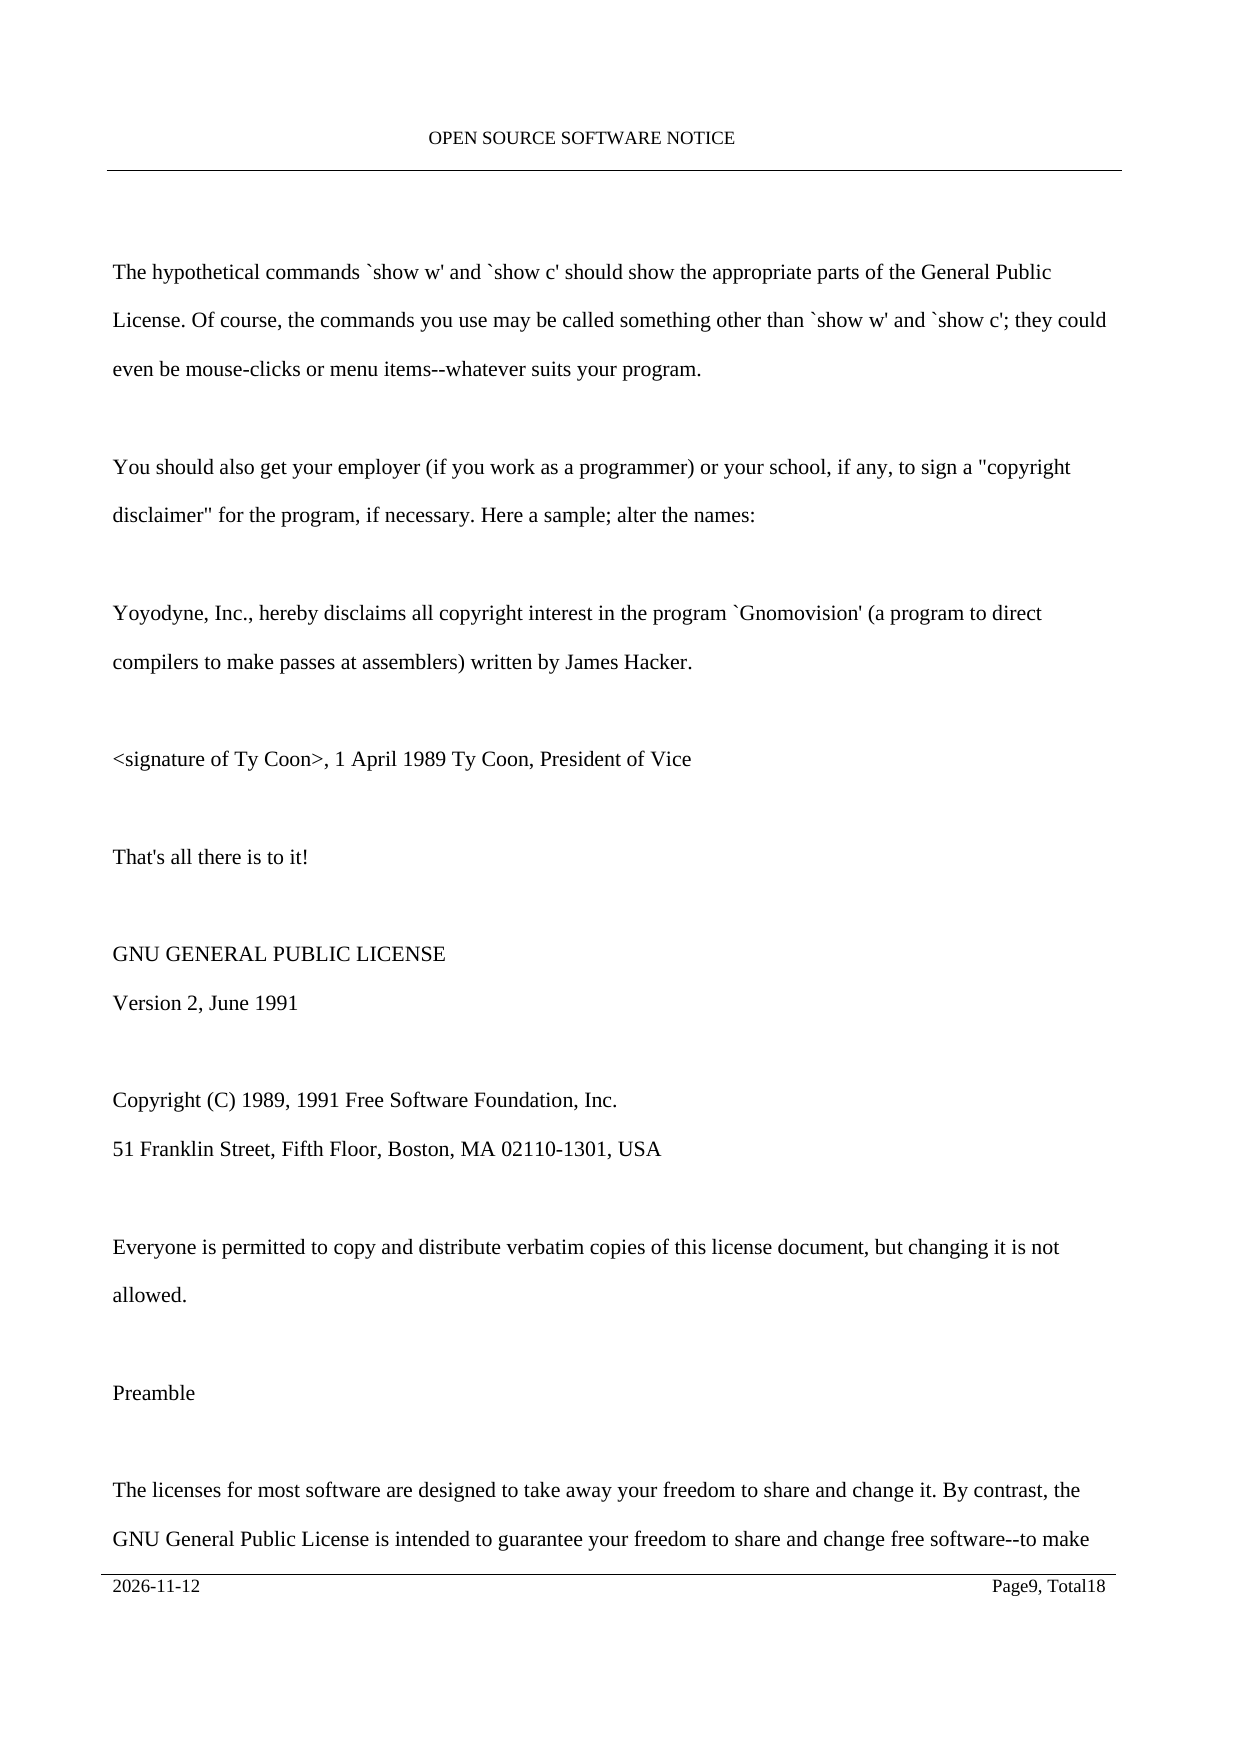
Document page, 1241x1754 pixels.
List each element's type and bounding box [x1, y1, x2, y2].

text [112, 206, 1128, 1555]
